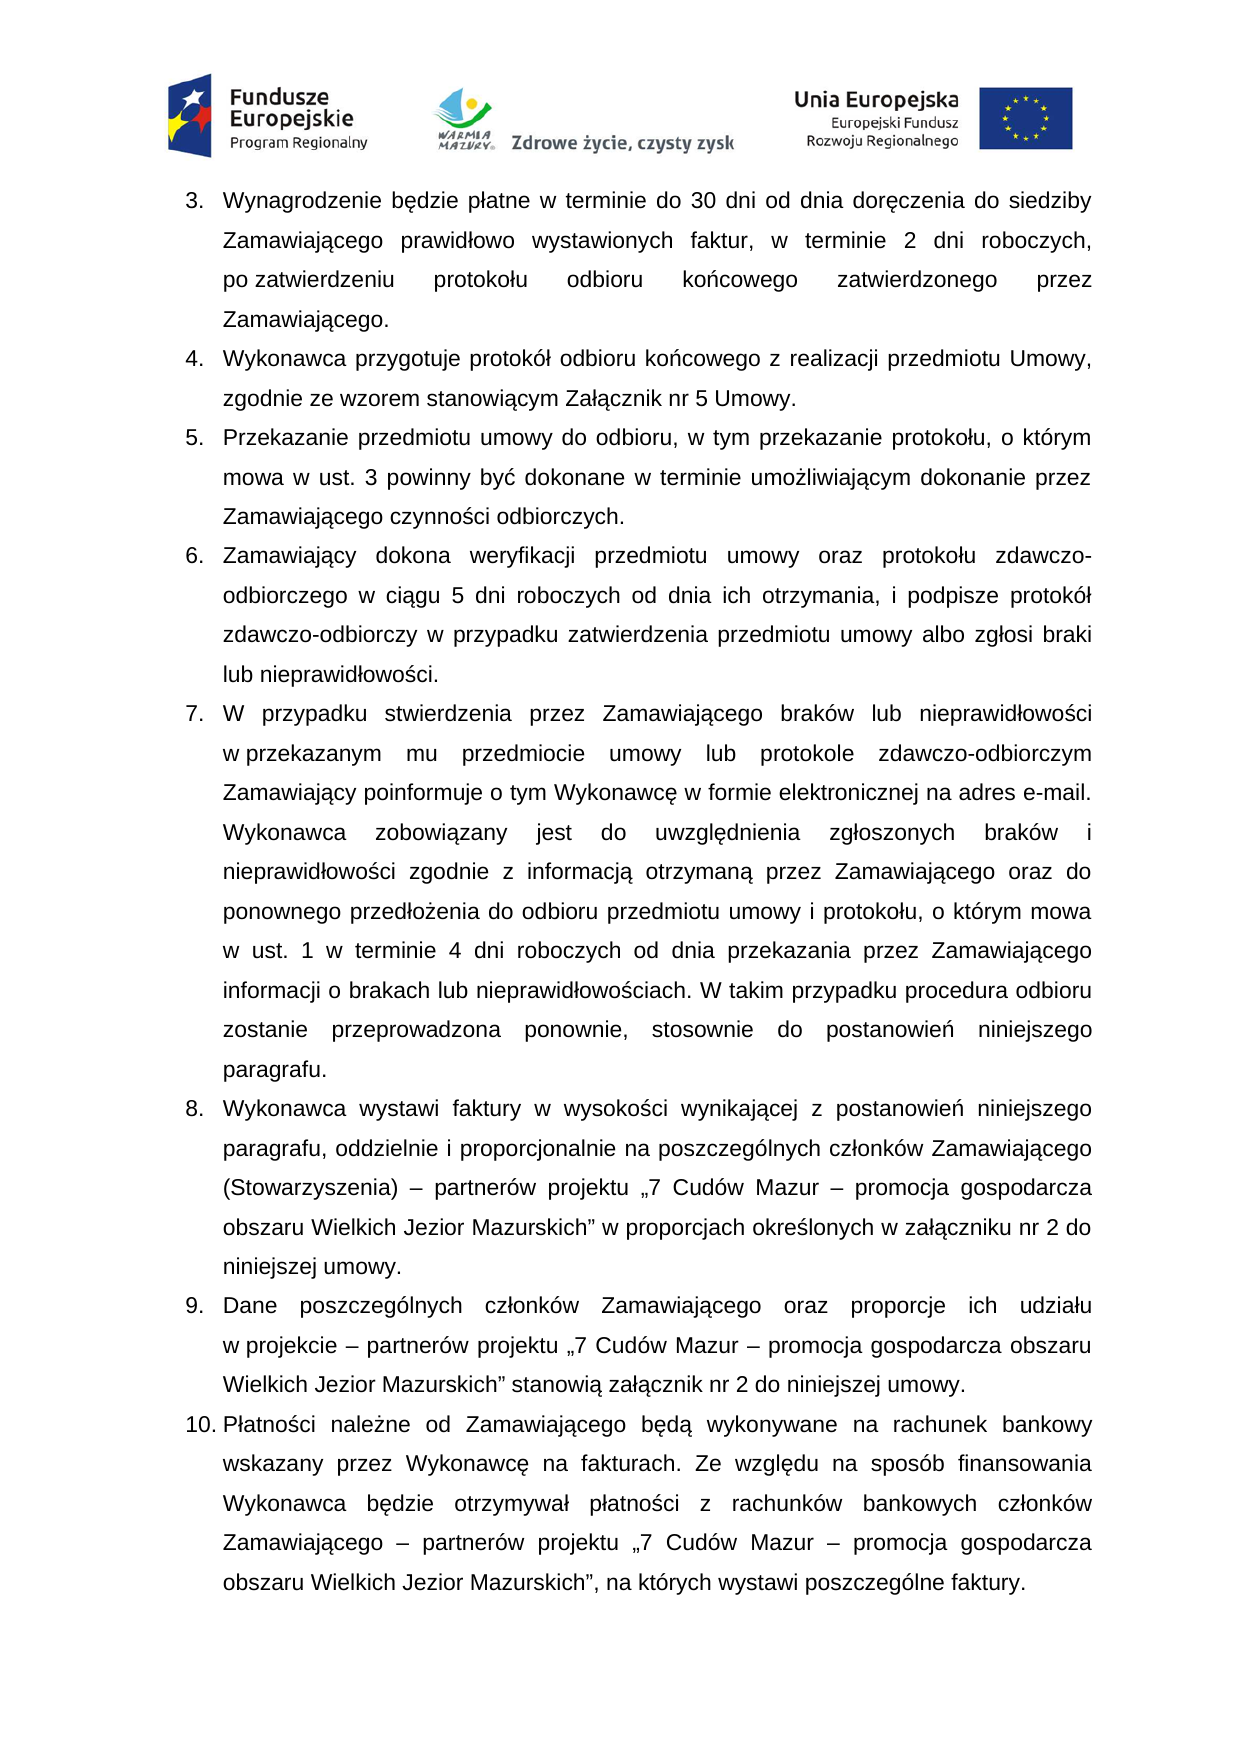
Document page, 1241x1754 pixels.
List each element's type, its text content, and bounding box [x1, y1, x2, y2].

list Wykonawca przygotuje protokół odbioru końcowego z realizacji przedmiotu Umowy, zgodnie ze wzorem stanowiącym Załącznik nr 5 Umowy. [185, 345, 1093, 411]
list Wykonawca wystawi faktury w wysokości wynikającej z postanowień niniejszego paragrafu, oddzielnie i proporcjonalnie na poszczególnych członków Zamawiającego (Stowarzyszenia) – partnerów projektu „7 Cudów Mazur – promocja gospodarcza obszaru Wielkich Jezior Mazurskich” w proporcjach określonych w załączniku nr 2 do niniejszej umowy. [185, 1095, 1093, 1279]
list W przypadku stwierdzenia przez Zamawiającego braków lub nieprawidłowości w przekazanym mu przedmiocie umowy lub protokole zdawczo-odbiorczym Zamawiający poinformuje o tym Wykonawcę w formie elektronicznej na adres e-mail. Wykonawca zobowiązany jest do uwzględnienia zgłoszonych braków i nieprawidłowości zgodnie z informacją otrzymaną przez Zamawiającego oraz do ponownego przedłożenia do odbioru przedmiotu umowy i protokołu, o którym mowa w ust. 1 w terminie 4 dni roboczych od dnia przekazania przez Zamawiającego informacji o brakach lub nieprawidłowościach. W takim przypadku procedura odbioru zostanie przeprowadzona ponownie, stosownie do postanowień niniejszego paragrafu. [185, 700, 1093, 1082]
list Przekazanie przedmiotu umowy do odbioru, w tym przekazanie protokołu, o którym mowa w ust. 3 powinny być dokonane w terminie umożliwiającym dokonanie przez Zamawiającego czynności odbiorczych. [185, 424, 1093, 529]
list Dane poszczególnych członków Zamawiającego oraz proporcje ich udziału w projekcie – partnerów projektu „7 Cudów Mazur – promocja gospodarcza obszaru Wielkich Jezior Mazurskich” stanowią załącznik nr 2 do niniejszej umowy. [185, 1292, 1093, 1398]
list Płatności należne od Zamawiającego będą wykonywane na rachunek bankowy wskazany przez Wykonawcę na fakturach. Ze względu na sposób finansowania Wykonawca będzie otrzymywał płatności z rachunków bankowych członków Zamawiającego – partnerów projektu „7 Cudów Mazur – promocja gospodarcza obszaru Wielkich Jezior Mazurskich”, na których wystawi poszczególne faktury. [185, 1411, 1093, 1595]
list Wynagrodzenie będzie płatne w terminie do 30 dni od dnia doręczenia do siedziby Zamawiającego prawidłowo wystawionych faktur, w terminie 2 dni roboczych, po zatwierdzeniu protokołu odbioru końcowego zatwierdzonego przez Zamawiającego. [185, 148, 1093, 332]
picture [147, 53, 1087, 175]
list Zamawiający dokona weryfikacji przedmiotu umowy oraz protokołu zdawczo-odbiorczego w ciągu 5 dni roboczych od dnia ich otrzymania, i podpisze protokół zdawczo-odbiorczy w przypadku zatwierdzenia przedmiotu umowy albo zgłosi braki lub nieprawidłowości. [185, 542, 1093, 687]
